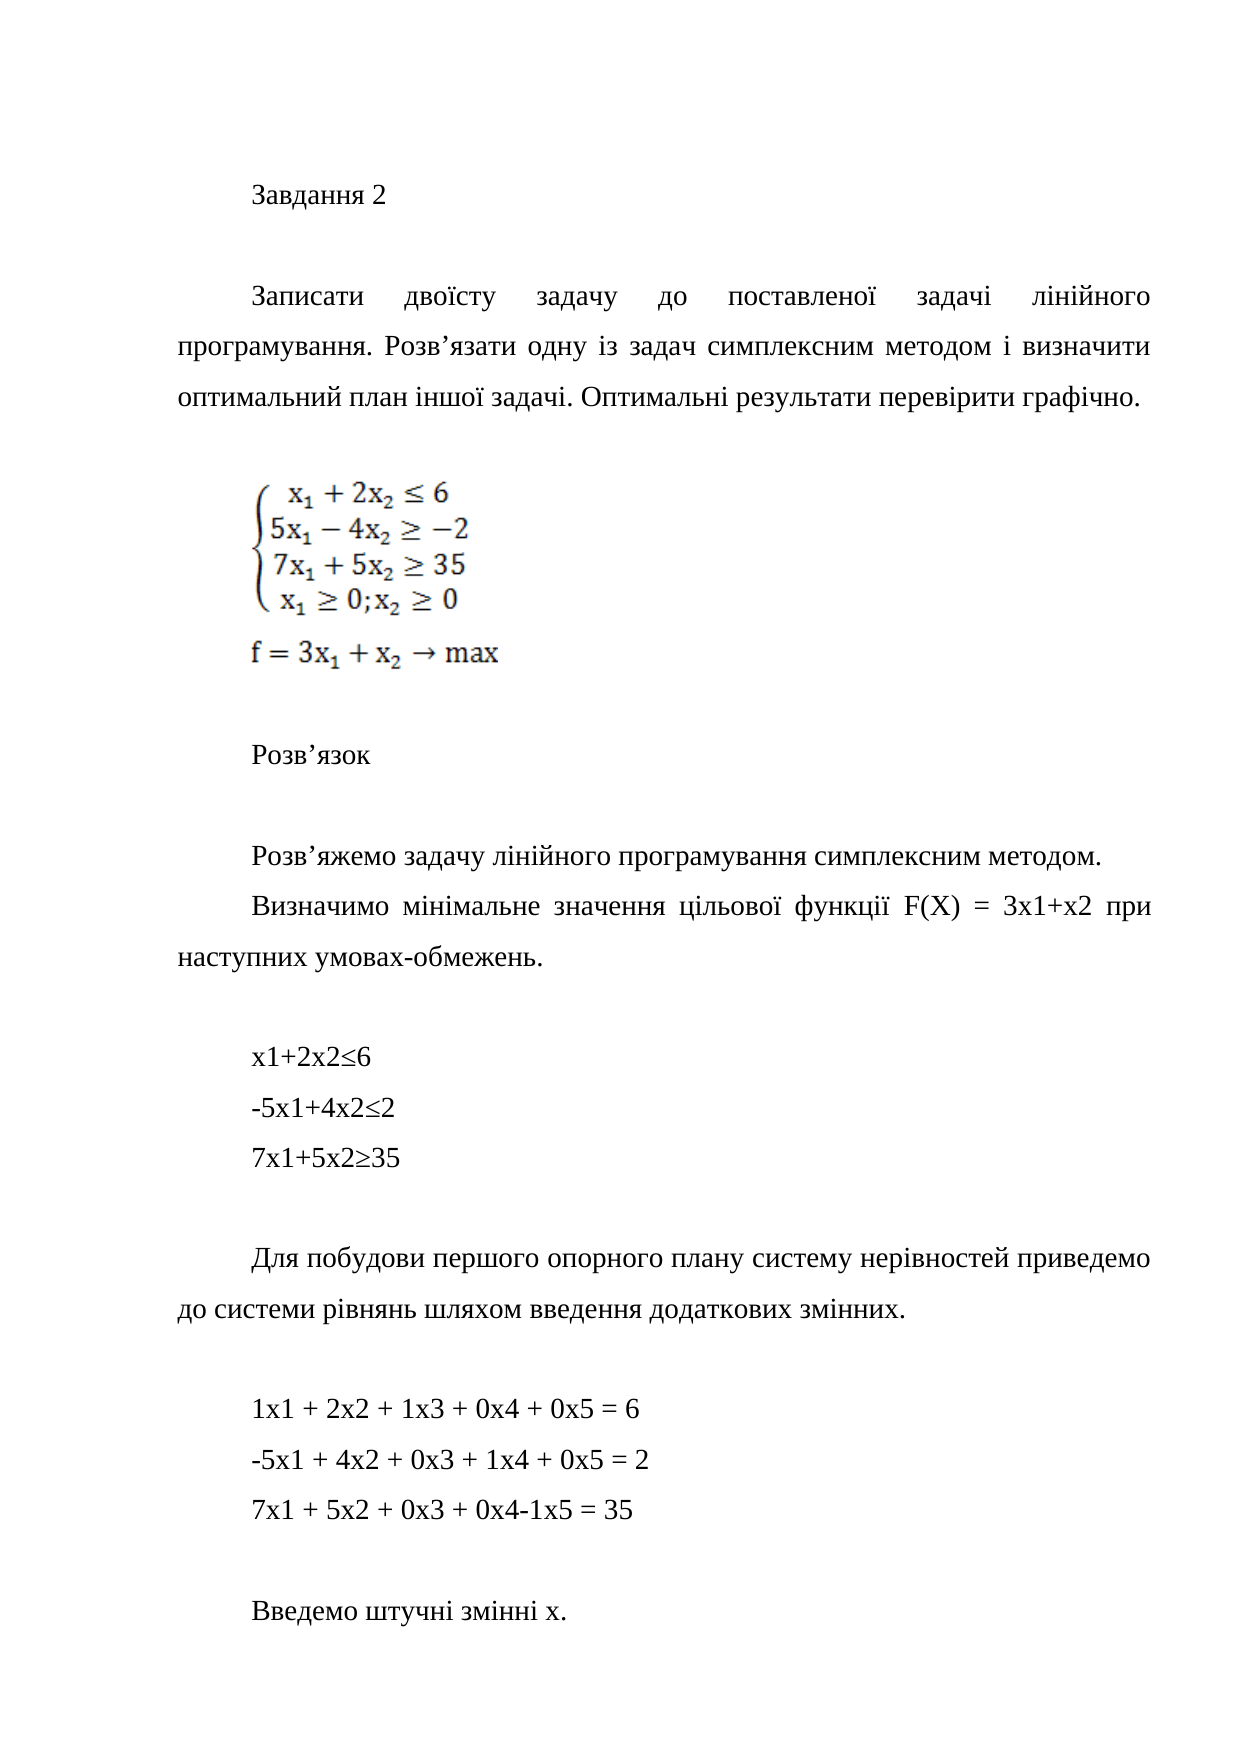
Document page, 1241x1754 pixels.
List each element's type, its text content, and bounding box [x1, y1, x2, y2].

text Розв’язок [177, 737, 1152, 771]
text -5x1 + 4x2 + 0x3 + 1x4 + 0x5 = 2 [177, 1442, 1152, 1475]
text Записати двоїсту задачу до поставленої задачі лінійного програмування. Розв’язати одну із задач симплексним методом і визначити оптимальний план іншої задачі. Оптимальні результати перевірити графічно. [177, 278, 1152, 412]
text x1+2x2≤6 [177, 1039, 1152, 1073]
picture [251, 633, 498, 674]
picture [251, 479, 469, 620]
text Введемо штучні змінні x. [177, 1593, 1152, 1626]
text -5x1+4x2≤2 [177, 1090, 1152, 1123]
text Розв’яжемо задачу лінійного програмування симплексним методом. [177, 838, 1152, 872]
text 7x1 + 5x2 + 0x3 + 0x4-1x5 = 35 [177, 1492, 1152, 1526]
text Для побудови першого опорного плану систему нерівностей приведемо до системи рівнянь шляхом введення додаткових змінних. [177, 1241, 1152, 1324]
text 1x1 + 2x2 + 1x3 + 0x4 + 0x5 = 6 [177, 1392, 1152, 1425]
text Визначимо мінімальне значення цільової функції F(X) = 3x1+x2 при наступних умовах-обмежень. [177, 888, 1152, 972]
text 7x1+5x2≥35 [177, 1140, 1152, 1173]
text Завдання 2 [177, 177, 1152, 211]
